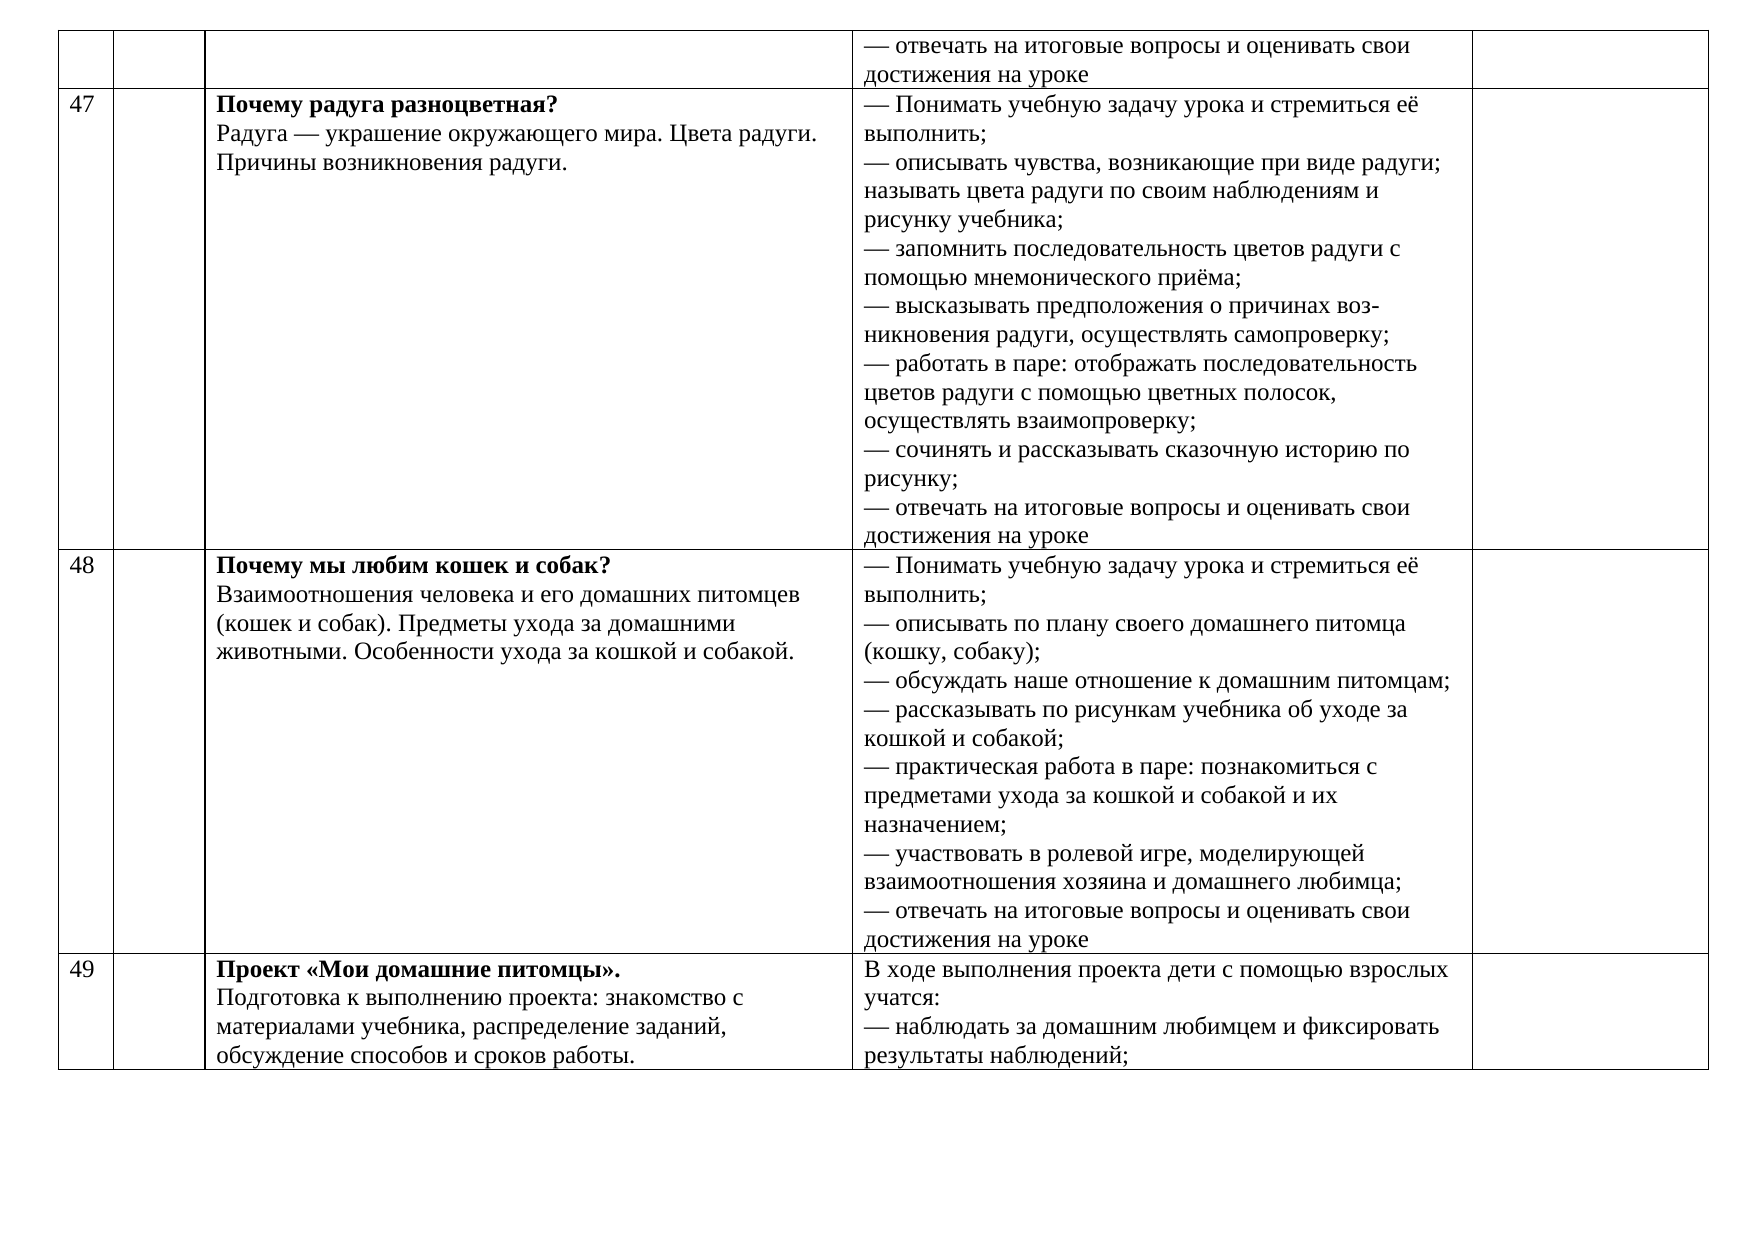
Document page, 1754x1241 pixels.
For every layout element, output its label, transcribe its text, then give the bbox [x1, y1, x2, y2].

table_cell [1473, 31, 1708, 88]
table_cell 49 [59, 954, 113, 1069]
table_cell — Понимать учебную задачу урока и стремиться её выполнить; — описывать чувства, возникающие при виде радуги; называть цвета радуги по своим наблюдениям и рисунку учебника; — запомнить последовательность цветов радуги с помощью мнемонического приёма; — высказывать предположения о причинах возникновения радуги, осуществлять самопроверку; — работать в паре: отображать последовательность цветов радуги с помощью цветных полосок, осуществлять взаимопроверку; — сочинять и рассказывать сказочную историю по рисунку; — отвечать на итоговые вопросы и оценивать свои достижения на уроке [853, 89, 1472, 549]
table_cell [853, 31, 1472, 88]
table_cell [1473, 954, 1708, 1069]
table_cell [114, 954, 204, 1069]
table_cell [114, 89, 204, 549]
table_cell Почему мы любим кошек и собак? Взаимоотношения человека и его домашних питомцев (кошек и собак). Предметы ухода за домашними животными. Особенности ухода за кошкой и собакой. [206, 550, 852, 953]
table_cell 48 [59, 550, 113, 953]
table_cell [853, 954, 1472, 1069]
table_cell 46 [59, 31, 113, 88]
table_cell 47 [59, 89, 113, 549]
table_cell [206, 954, 852, 1069]
table_cell [114, 550, 204, 953]
table_cell [1473, 550, 1708, 953]
table_cell [1473, 89, 1708, 549]
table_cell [206, 31, 852, 88]
table_cell Почему радуга разноцветная? Радуга — украшение окружающего мира. Цвета радуги. Причины возникновения радуги. [206, 89, 852, 549]
table_cell — Понимать учебную задачу урока и стремиться её выполнить; — описывать по плану своего домашнего питомца (кошку, собаку); — обсуждать наше отношение к домашним питомцам; — рассказывать по рисункам учебника об уходе за кошкой и собакой; — практическая работа в паре: познакомиться с предметами ухода за кошкой и собакой и их назначением; — участвовать в ролевой игре, моделирующей взаимоотношения хозяина и домашнего любимца; — отвечать на итоговые вопросы и оценивать свои достижения на уроке [853, 550, 1472, 953]
table_cell [114, 31, 204, 88]
